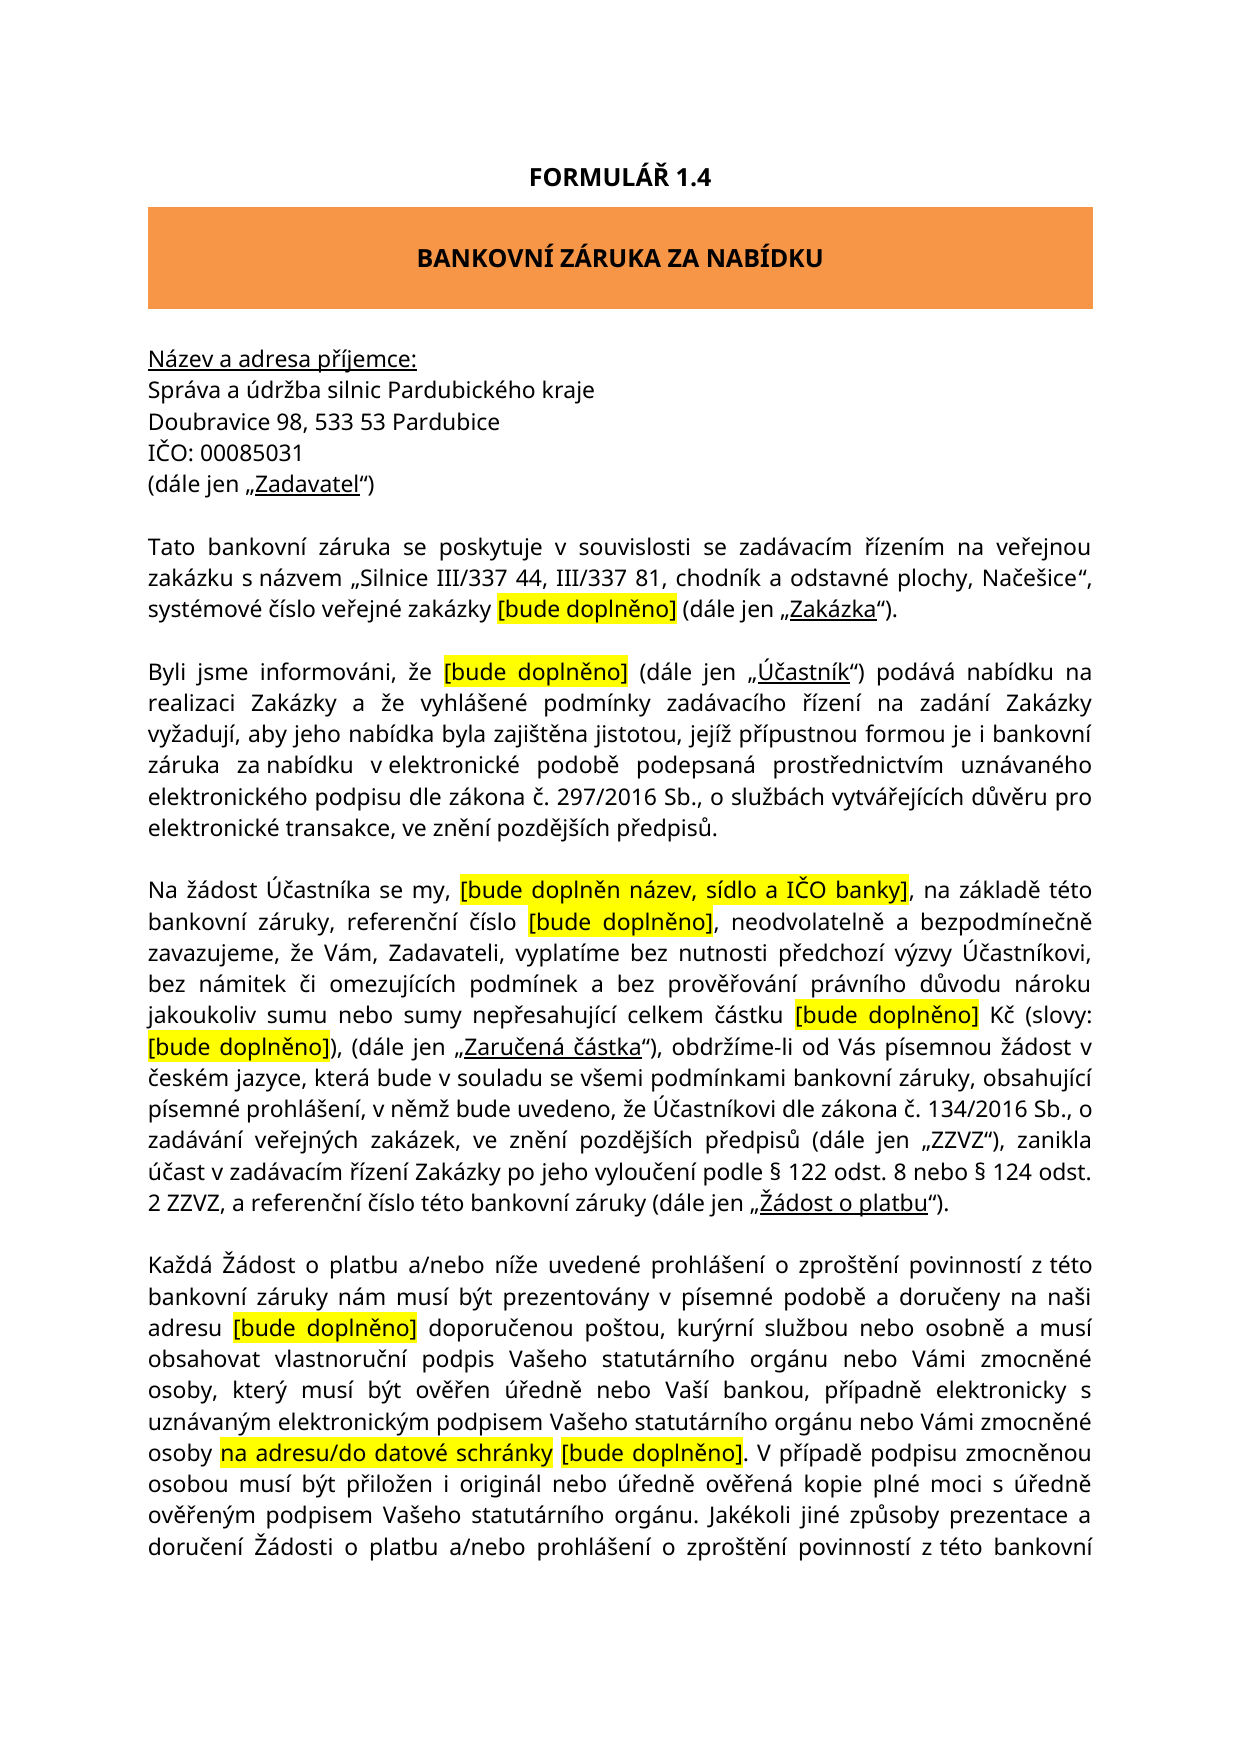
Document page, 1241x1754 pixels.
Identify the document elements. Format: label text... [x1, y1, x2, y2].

text IČO: 00085031 [148, 437, 1093, 468]
text Byli jsme informováni, že [bude doplněno] (dále jen „Účastník“) podává nabídku na realizaci Zakázky a že vyhlášené podmínky zadávacího řízení na zadání Zakázky vyžadují, aby jeho nabídka byla zajištěna jistotou, jejíž přípustnou formou je i bankovní záruka za nabídku v elektronické podobě podepsaná prostřednictvím uznávaného elektronického podpisu dle zákona č. 297/2016 Sb., o službách vytvářejících důvěru pro elektronické transakce, ve znění pozdějších předpisů. [148, 655, 1093, 843]
text Formulář 1.4 [148, 160, 1093, 194]
text (dále jen „Zadavatel“) [148, 468, 1093, 499]
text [148, 1249, 1093, 1562]
text Doubravice 98, 533 53 Pardubice [148, 405, 1093, 437]
text Název a adresa příjemce: [148, 343, 1093, 374]
text Správa a údržba silnic Pardubického kraje [148, 374, 1093, 405]
text Na žádost Účastníka se my, [bude doplněn název, sídlo a IČO banky], na základě této bankovní záruky, referenční číslo [bude doplněno], neodvolatelně a bezpodmínečně zavazujeme, že Vám, Zadavateli, vyplatíme bez nutnosti předchozí výzvy Účastníkovi, bez námitek či omezujících podmínek a bez prověřování právního důvodu nároku jakoukoliv sumu nebo sumy nepřesahující celkem částku [bude doplněno] Kč (slovy: [bude doplněno]), (dále jen „Zaručená částka“), obdržíme-li od Vás písemnou žádost v českém jazyce, která bude v souladu se všemi podmínkami bankovní záruky, obsahující písemné prohlášení, v němž bude uvedeno, že Účastníkovi dle zákona č. 134/2016 Sb., o zadávání veřejných zakázek, ve znění pozdějších předpisů (dále jen „ZZVZ“), zanikla účast v zadávacím řízení Zakázky po jeho vyloučení podle § 122 odst. 8 nebo § 124 odst. 2 ZZVZ, a referenční číslo této bankovní záruky (dále jen „Žádost o platbu“). [148, 874, 1093, 1218]
text bankovní záruka za nabídku [148, 241, 1093, 275]
text Tato bankovní záruka se poskytuje v souvislosti se zadávacím řízením na veřejnou zakázku s názvem „Silnice III/337 44, III/337 81, chodník a odstavné plochy, Načešice“, systémové číslo veřejné zakázky [bude doplněno] (dále jen „Zakázka“). [148, 530, 1093, 624]
